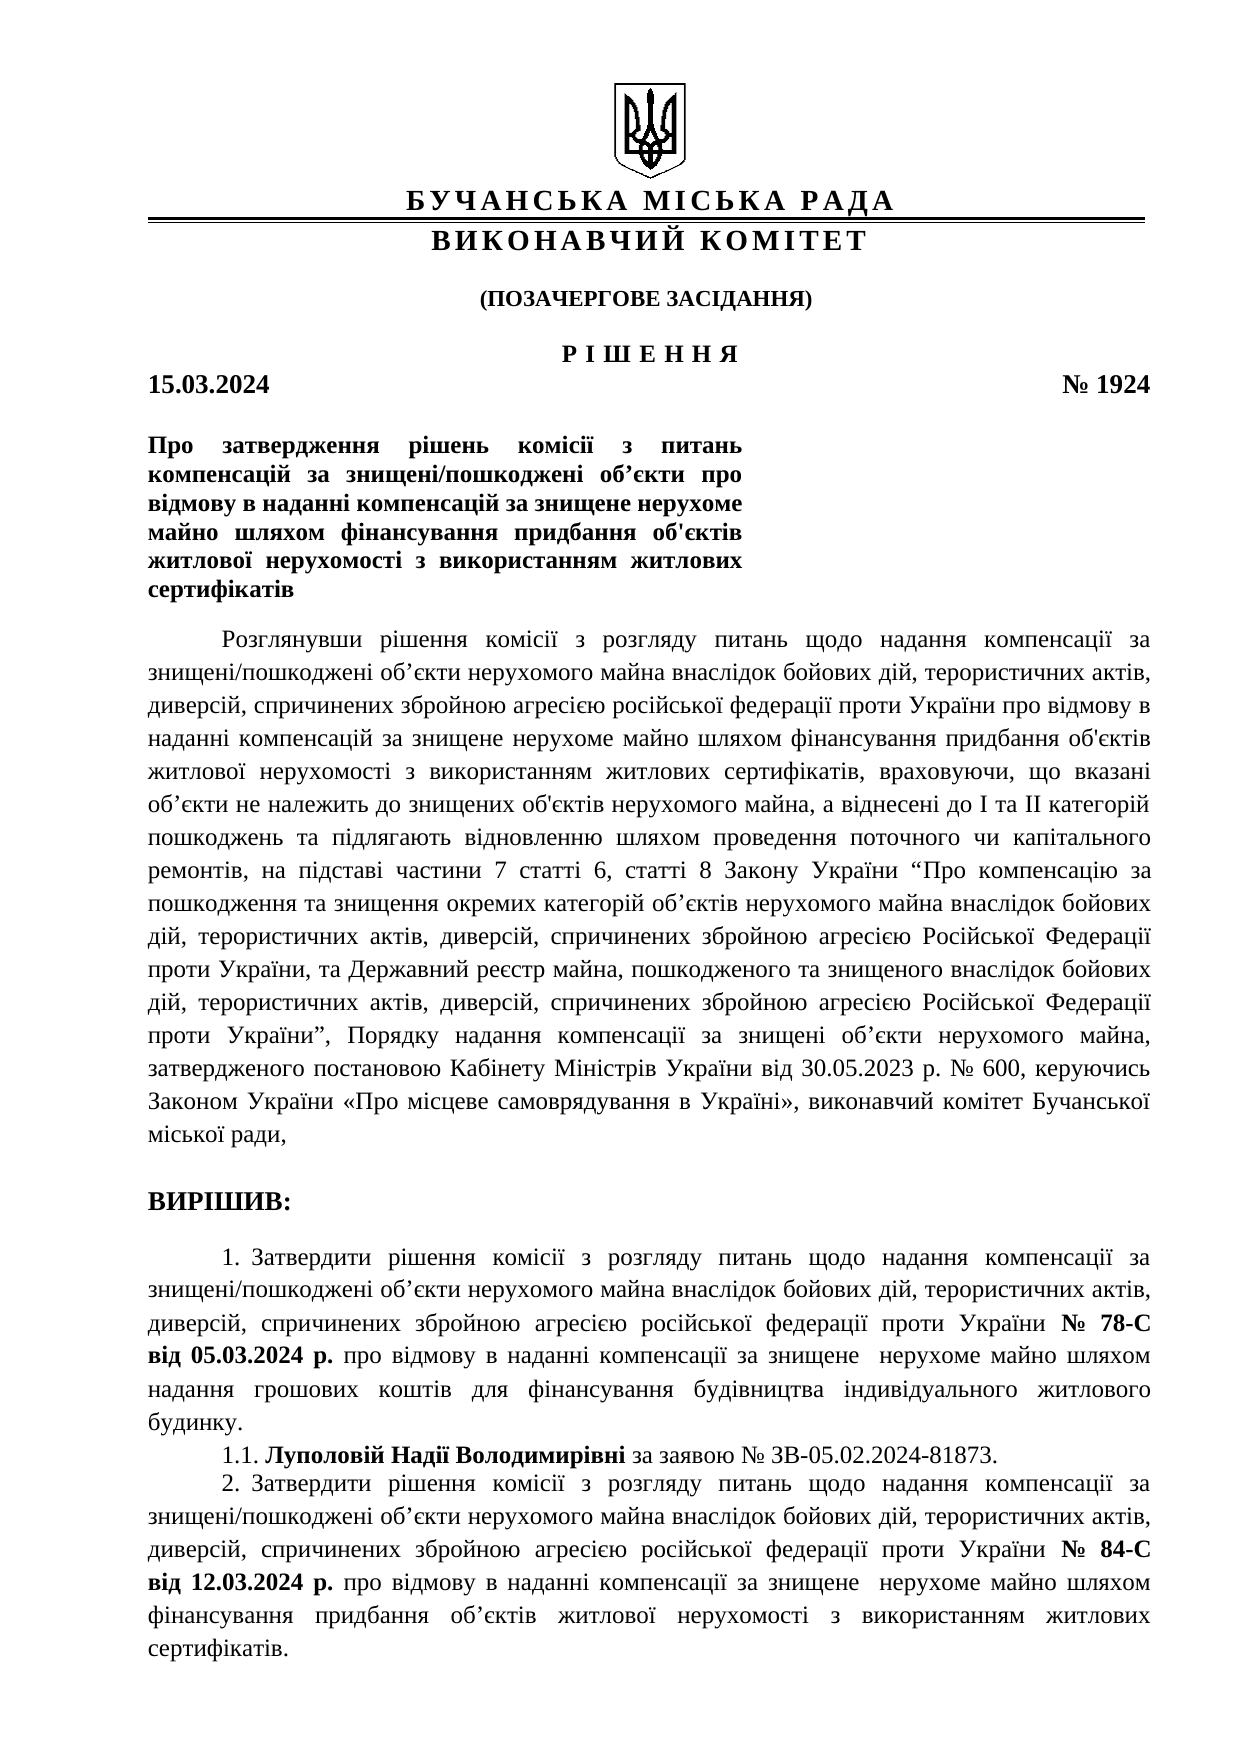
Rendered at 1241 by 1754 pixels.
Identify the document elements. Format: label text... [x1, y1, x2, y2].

list Затвердити рішення комісії з розгляду питань щодо надання компенсації за знищені/пошкоджені об’єкти нерухомого майна внаслідок бойових дій, терористичних актів, диверсій, спричинених збройною агресією російської федерації проти України № 84-С від 12.03.2024 р. про відмову в наданні компенсації за знищене нерухоме майно шляхом фінансування придбання об’єктів житлової нерухомості з використанням житлових сертифікатів. [148, 1468, 1152, 1662]
list Луполовій Надії Володимирівні за заявою № ЗВ-05.02.2024-81873. [221, 1440, 1152, 1468]
text ВИРІШИВ: [148, 1185, 1152, 1216]
text 15.03.2024 № 1924 [148, 368, 1152, 399]
table_header ВИКОНАВЧИЙ КОМІТЕТ (ПОЗАЧЕРГОВЕ ЗАСІДАННЯ) [148, 223, 1144, 339]
text Розглянувши рішення комісії з розгляду питань щодо надання компенсації за знищені/пошкоджені об’єкти нерухомого майна внаслідок бойових дій, терористичних актів, диверсій, спричинених збройною агресією російської федерації проти України про відмову в наданні компенсацій за знищене нерухоме майно шляхом фінансування придбання об'єктів житлової нерухомості з використанням житлових сертифікатів, враховуючи, що вказані об’єкти не належить до знищених об'єктів нерухомого майна, а віднесені до І та ІІ категорій пошкоджень та підлягають відновленню шляхом проведення поточного чи капітального ремонтів, на підставі частини 7 статті 6, статті 8 Закону України “Про компенсацію за пошкодження та знищення окремих категорій об’єктів нерухомого майна внаслідок бойових дій, терористичних актів, диверсій, спричинених збройною агресією Російської Федерації проти України, та Державний реєстр майна, пошкодженого та знищеного внаслідок бойових дій, терористичних актів, диверсій, спричинених збройною агресією Російської Федерації проти України”, Порядку надання компенсації за знищені об’єкти нерухомого майна, затвердженого постановою Кабінету Міністрів України від 30.05.2023 р. № 600, керуючись Законом України «Про місцеве самоврядування в Україні», виконавчий комітет Бучанської міської ради, [148, 1016, 1152, 1148]
text РІШЕННЯ [148, 339, 1152, 368]
text Розглянувши рішення комісії з розгляду питань щодо надання компенсації за знищені/пошкоджені об’єкти нерухомого майна внаслідок бойових дій, терористичних актів, диверсій, спричинених збройною агресією російської федерації проти України про відмову в наданні компенсацій за знищене нерухоме майно шляхом фінансування придбання об'єктів житлової нерухомості з використанням житлових сертифікатів, враховуючи, що вказані об’єкти не належить до знищених об'єктів нерухомого майна, а віднесені до І та ІІ категорій пошкоджень та підлягають відновленню шляхом проведення поточного чи капітального ремонтів, на підставі частини 7 статті 6, статті 8 Закону України “Про компенсацію за пошкодження та знищення окремих категорій об’єктів нерухомого майна внаслідок бойових дій, терористичних актів, диверсій, спричинених збройною агресією Російської Федерації проти України, та Державний реєстр майна, пошкодженого та знищеного внаслідок бойових дій, терористичних актів, диверсій, спричинених збройною агресією Російської Федерації проти України”, Порядку надання компенсації за знищені об’єкти нерухомого майна, затвердженого постановою Кабінету Міністрів України від 30.05.2023 р. № 600, керуючись Законом України «Про місцеве самоврядування в Україні», виконавчий комітет Бучанської міської ради, [148, 624, 1152, 888]
list Затвердити рішення комісії з розгляду питань щодо надання компенсації за знищені/пошкоджені об’єкти нерухомого майна внаслідок бойових дій, терористичних актів, диверсій, спричинених збройною агресією російської федерації проти України № 78-С від 05.03.2024 р. про відмову в наданні компенсації за знищене нерухоме майно шляхом надання грошових коштів для фінансування будівництва індивідуального житлового будинку. [148, 1242, 1152, 1435]
text БУЧАНСЬКА МІСЬКА РАДА [148, 183, 1152, 217]
text Про затвердження рішень комісії з питань компенсацій за знищені/пошкоджені об’єкти про відмову в наданні компенсацій за знищене нерухоме майно шляхом фінансування придбання об'єктів житлової нерухомості з використанням житлових сертифікатів [148, 430, 743, 603]
